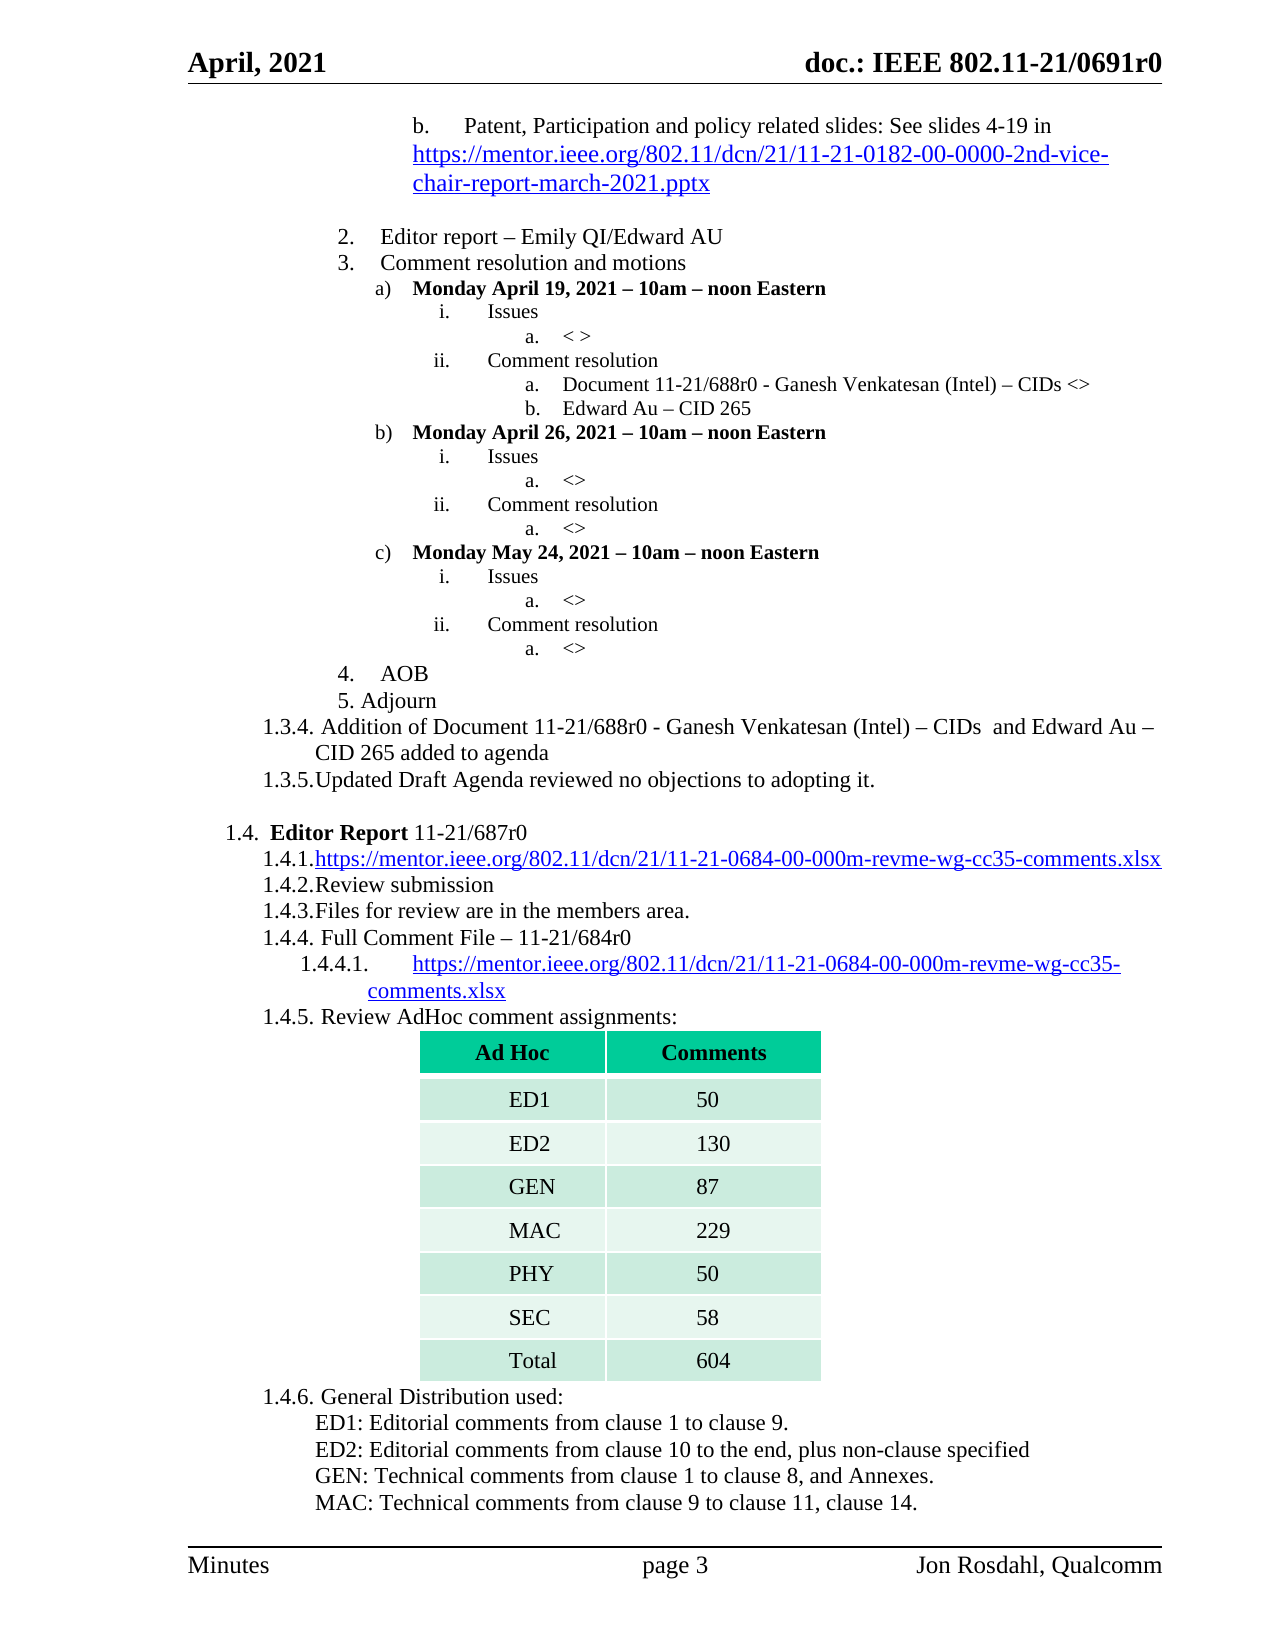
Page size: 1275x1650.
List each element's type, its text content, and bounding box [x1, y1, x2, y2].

list <> [525, 468, 1162, 492]
table_cell MAC [420, 1209, 605, 1251]
table_cell 50 [607, 1079, 821, 1120]
list GEN: Technical comments from clause 1 to clause 8, and Annexes. [315, 1462, 1162, 1488]
list Review submission [262, 871, 1162, 898]
text 5. Adjourn [337, 687, 1162, 713]
list Review AdHoc comment assignments: [262, 1003, 1162, 1029]
list Editor Report 11-21/687r0 [225, 818, 1162, 845]
list Monday April 19, 2021 – 10am – noon Eastern [375, 275, 1162, 299]
list Document 11-21/688r0 - Ganesh Venkatesan (Intel) – CIDs <> [525, 372, 1162, 396]
table_cell ED1 [420, 1079, 605, 1120]
list Edward Au – CID 265 [525, 396, 1162, 420]
table_cell SEC [420, 1296, 605, 1338]
table_cell 87 [607, 1166, 821, 1207]
list Updated Draft Agenda reviewed no objections to adopting it. [262, 766, 1162, 792]
list Files for review are in the members area. [262, 898, 1162, 924]
table_cell Total [420, 1340, 605, 1381]
list Addition of Document 11-21/688r0 - Ganesh Venkatesan (Intel) – CIDs and Edward Au – CID 265 added to agenda [262, 713, 1162, 766]
list Full Comment File – 11-21/684r0 [262, 924, 1162, 950]
text 3. Comment resolution and motions [337, 249, 1162, 275]
table_cell ED2 [420, 1123, 605, 1164]
text 4. AOB [337, 660, 1162, 687]
list Issues [450, 299, 1162, 323]
list General Distribution used: [262, 1383, 1162, 1409]
table_cell 604 [607, 1340, 821, 1381]
list <> [525, 636, 1162, 660]
list ED1: Editorial comments from clause 1 to clause 9. [315, 1409, 1162, 1436]
table_cell 58 [607, 1296, 821, 1338]
table_cell 50 [607, 1253, 821, 1294]
list <> [525, 588, 1162, 612]
table_header Comments [607, 1031, 821, 1073]
list ED2: Editorial comments from clause 10 to the end, plus non-clause specified [315, 1436, 1162, 1462]
table_cell GEN [420, 1166, 605, 1207]
list Issues [450, 444, 1162, 468]
list < > [525, 323, 1162, 348]
list https://mentor.ieee.org/802.11/dcn/21/11-21-0684-00-000m-revme-wg-cc35-comments.xlsx [262, 845, 1162, 871]
list Comment resolution [450, 348, 1162, 372]
table_cell PHY [420, 1253, 605, 1294]
text 2. Editor report – Emily QI/Edward AU [337, 223, 1162, 249]
list <> [525, 516, 1162, 540]
list https://mentor.ieee.org/802.11/dcn/21/11-21-0684-00-000m-revme-wg-cc35-comments.xlsx [300, 950, 1162, 1003]
table_cell 130 [607, 1123, 821, 1164]
list Comment resolution [450, 612, 1162, 636]
list Comment resolution [450, 492, 1162, 516]
list Issues [450, 564, 1162, 588]
table_header Ad Hoc [420, 1031, 605, 1073]
text b. Patent, Participation and policy related slides: See slides 4-19 in https://mentor.ieee.org/802.11/dcn/21/11-21-0182-00-0000-2nd-vice-chair-report-march-2021.pptx [412, 112, 1162, 223]
table_cell 229 [607, 1209, 821, 1251]
list Monday April 26, 2021 – 10am – noon Eastern [375, 420, 1162, 444]
list Monday May 24, 2021 – 10am – noon Eastern [375, 540, 1162, 564]
list MAC: Technical comments from clause 9 to clause 11, clause 14. [315, 1488, 1162, 1515]
